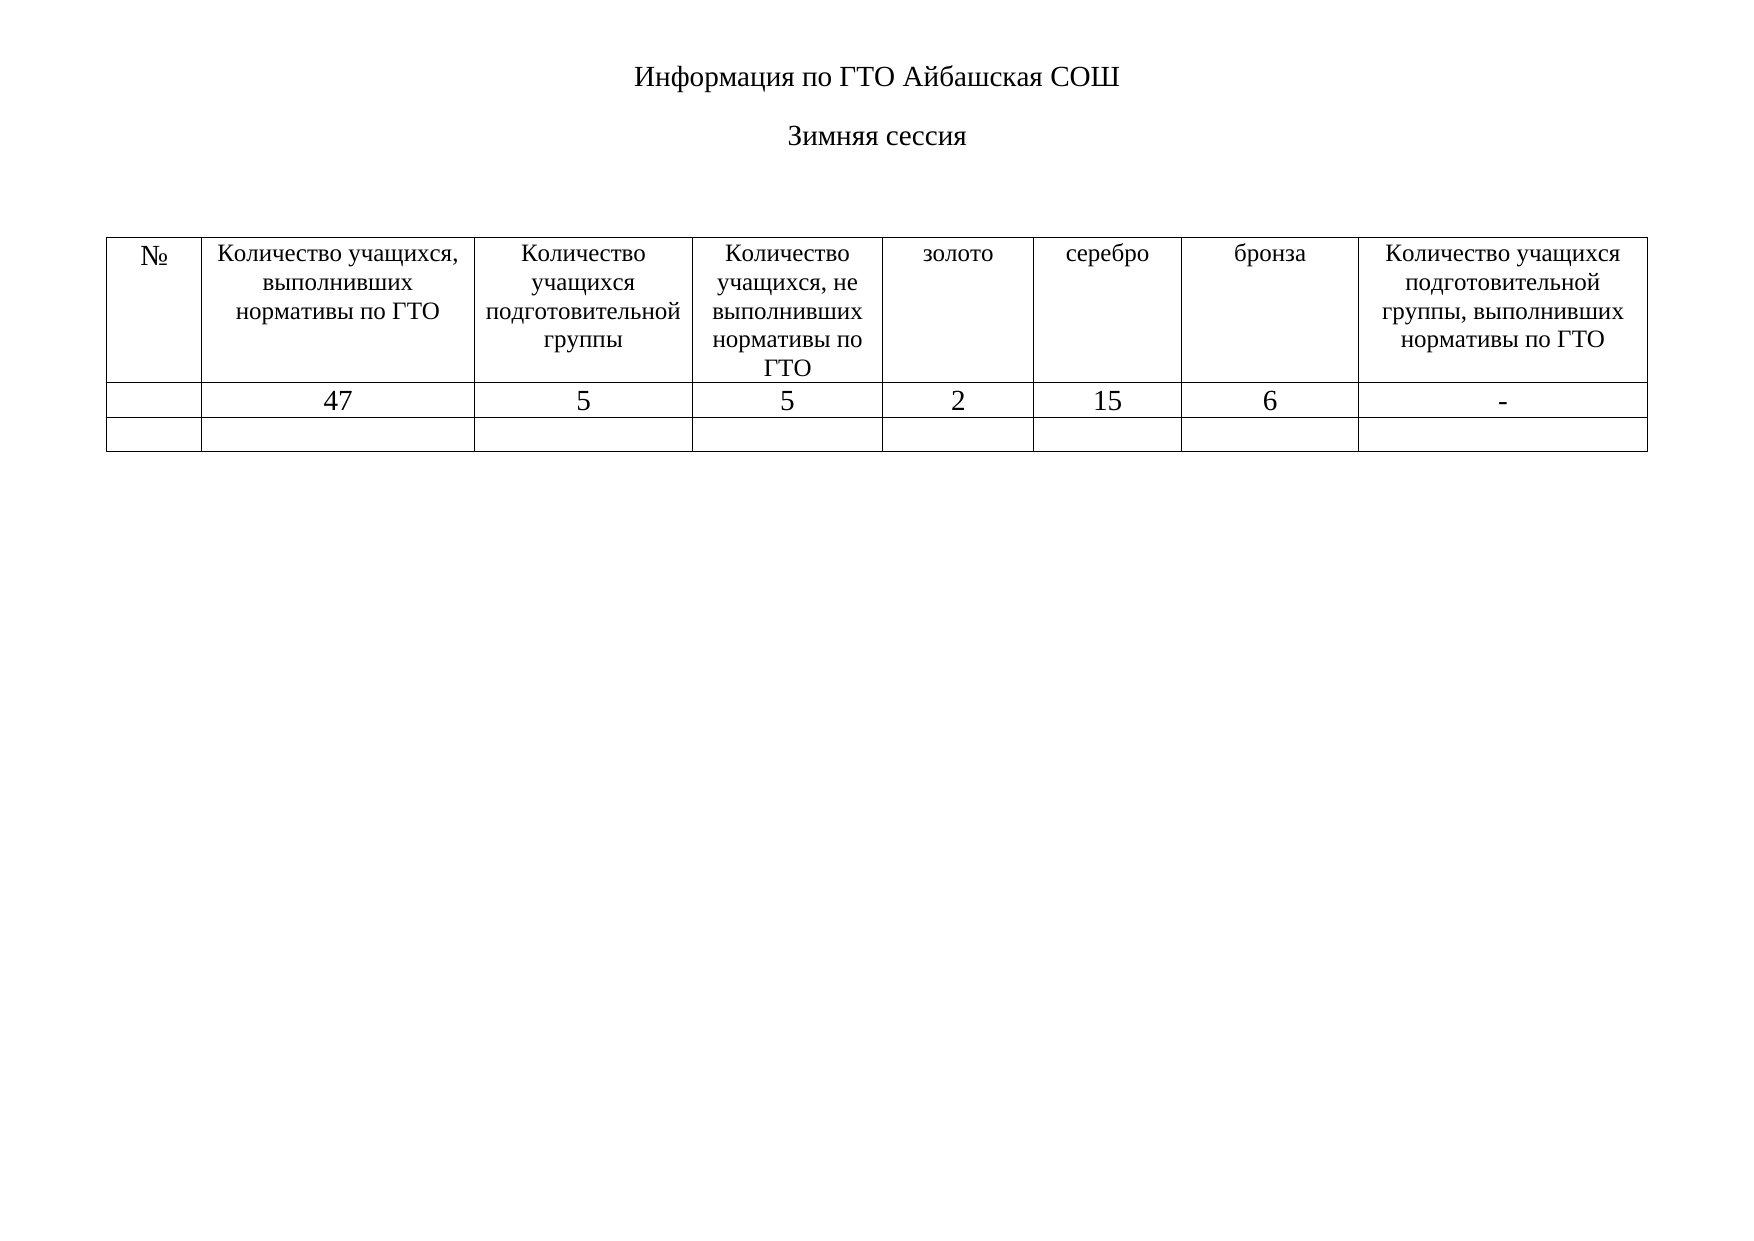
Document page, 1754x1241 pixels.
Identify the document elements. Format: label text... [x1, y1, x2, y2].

table_cell 15 [1034, 383, 1181, 417]
table_cell 5 [475, 383, 692, 417]
table_header Количество учащихся, не выполнивших нормативы по ГТО [693, 238, 882, 382]
table_cell [107, 418, 201, 451]
table_cell [1034, 418, 1181, 451]
table_cell [883, 418, 1033, 451]
table_cell 47 [202, 383, 474, 417]
table_cell [1182, 418, 1358, 451]
text Информация по ГТО Айбашская СОШ [118, 59, 1636, 93]
table_cell [202, 418, 474, 451]
table_header Количество учащихся, выполнивших нормативы по ГТО [202, 238, 474, 382]
table_cell [107, 383, 201, 417]
table_header золото [883, 238, 1033, 382]
table_cell 6 [1182, 383, 1358, 417]
table_cell [475, 418, 692, 451]
table_header серебро [1034, 238, 1181, 382]
table_cell 5 [693, 383, 882, 417]
text Зимняя сессия [118, 118, 1636, 152]
table_header Количество учащихся подготовительной группы, выполнивших нормативы по ГТО [1359, 238, 1647, 382]
table_header бронза [1182, 238, 1358, 382]
table_cell 2 [883, 383, 1033, 417]
table_header № [107, 238, 201, 382]
table_cell - [1359, 383, 1647, 417]
table_cell [1359, 418, 1647, 451]
table_header Количество учащихся подготовительной группы [475, 238, 692, 382]
table_cell [693, 418, 882, 451]
